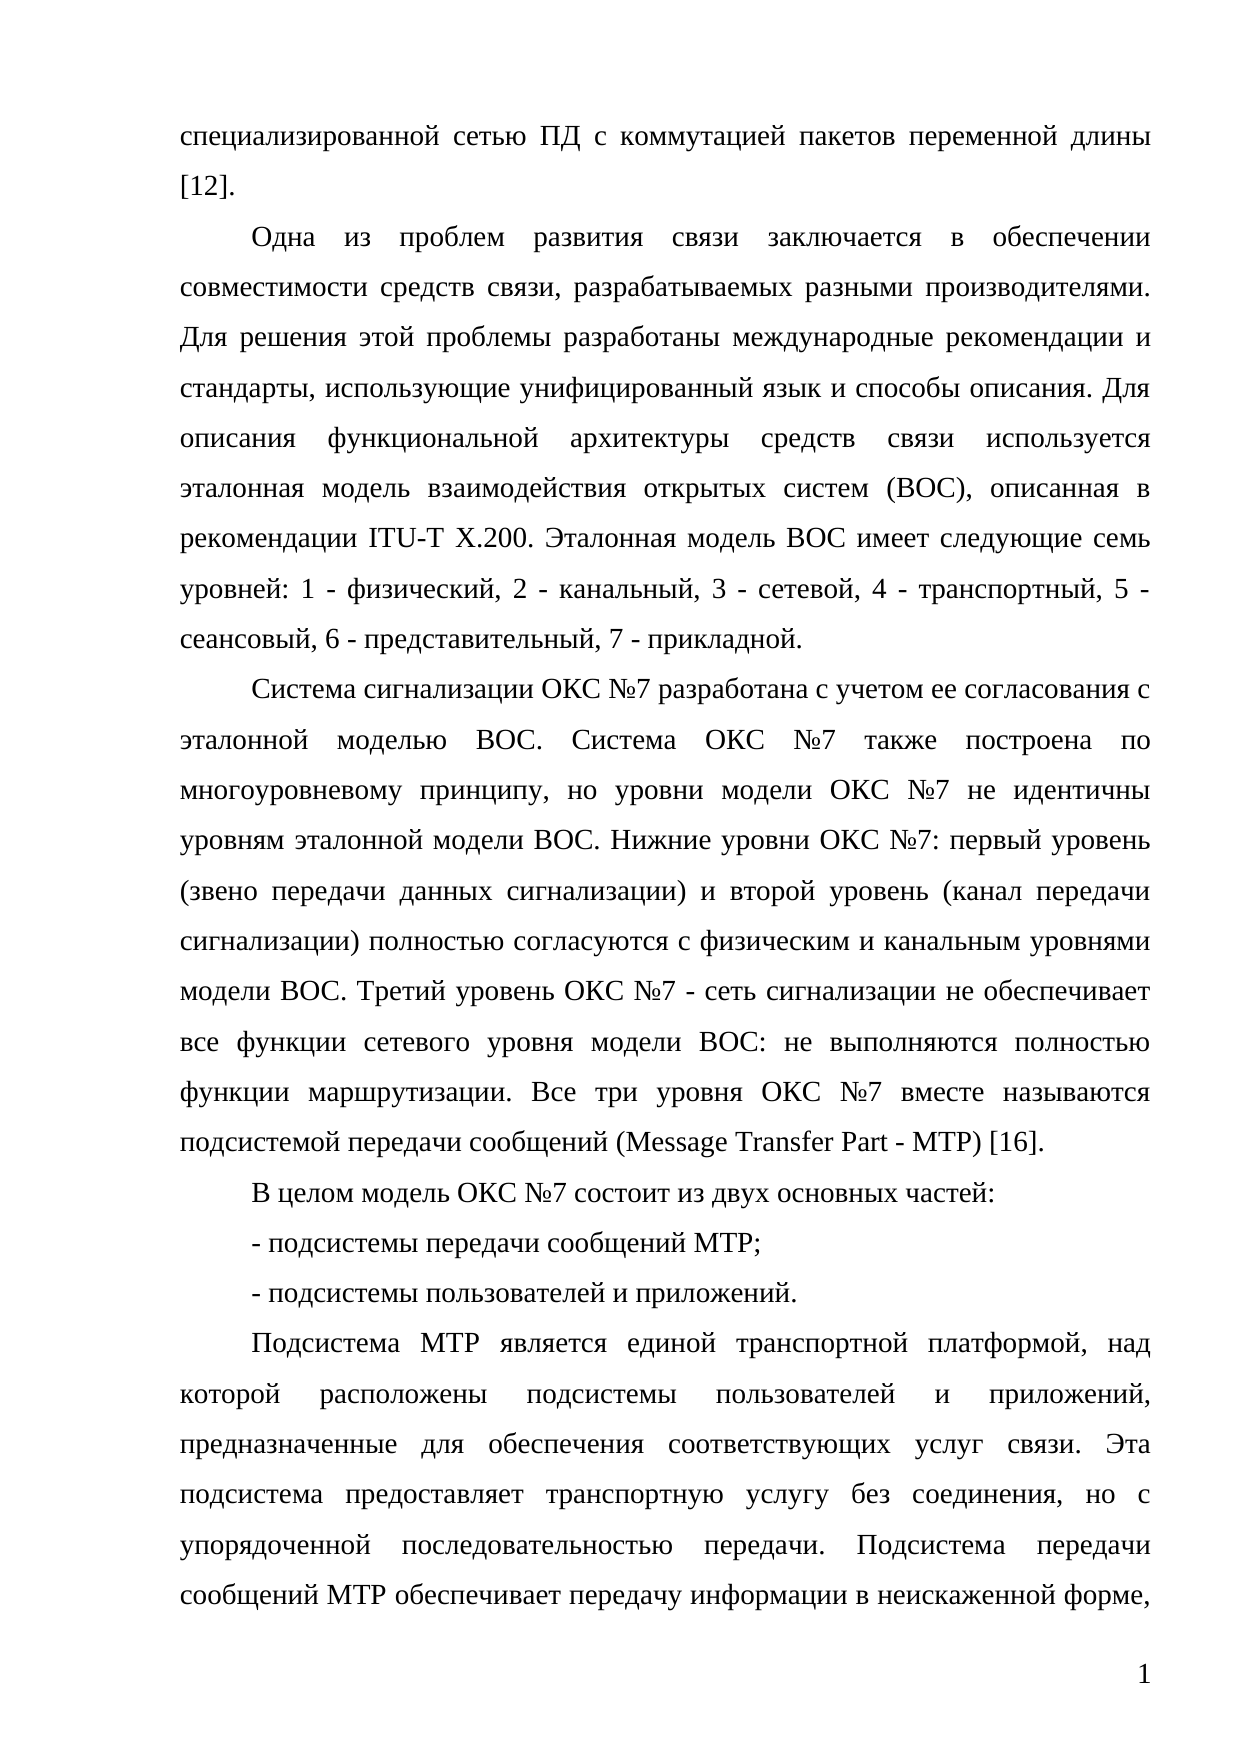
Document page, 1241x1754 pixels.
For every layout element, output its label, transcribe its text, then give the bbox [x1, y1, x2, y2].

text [179, 1326, 1151, 1611]
text В целом модель ОКС №7 состоит из двух основных частей: [179, 1175, 1151, 1208]
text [179, 118, 1151, 202]
text Одна из проблем развития связи заключается в обеспечении совместимости средств связи, разрабатываемых разными производителями. Для решения этой проблемы разработаны международные рекомендации и стандарты, использующие унифицированный язык и способы описания. Для описания функциональной архитектуры средств связи используется эталонная модель взаимодействия открытых систем (ВОС), описанная в рекомендации ITU-T X.200. Эталонная модель ВОС имеет следующие семь уровней: 1 - физический, 2 - канальный, 3 - сетевой, 4 - транспортный, 5 - сеансовый, 6 - представительный, 7 - прикладной. [179, 219, 1151, 655]
text - подсистемы передачи сообщений МТР; [179, 1225, 1151, 1258]
text - подсистемы пользователей и приложений. [179, 1275, 1151, 1309]
text Система сигнализации ОКС №7 разработана с учетом ее согласования с эталонной моделью ВОС. Система ОКС №7 также построена по многоуровневому принципу, но уровни модели ОКС №7 не идентичны уровням эталонной модели ВОС. Нижние уровни ОКС №7: первый уровень (звено передачи данных сигнализации) и второй уровень (канал передачи сигнализации) полностью согласуются с физическим и канальным уровнями модели ВОС. Третий уровень ОКС №7 - сеть сигнализации не обеспечивает все функции сетевого уровня модели ВОС: не выполняются полностью функции маршрутизации. Все три уровня ОКС №7 вместе называются подсистемой передачи сообщений (Message Transfer Part - МТР) [16]. [179, 672, 1151, 1158]
